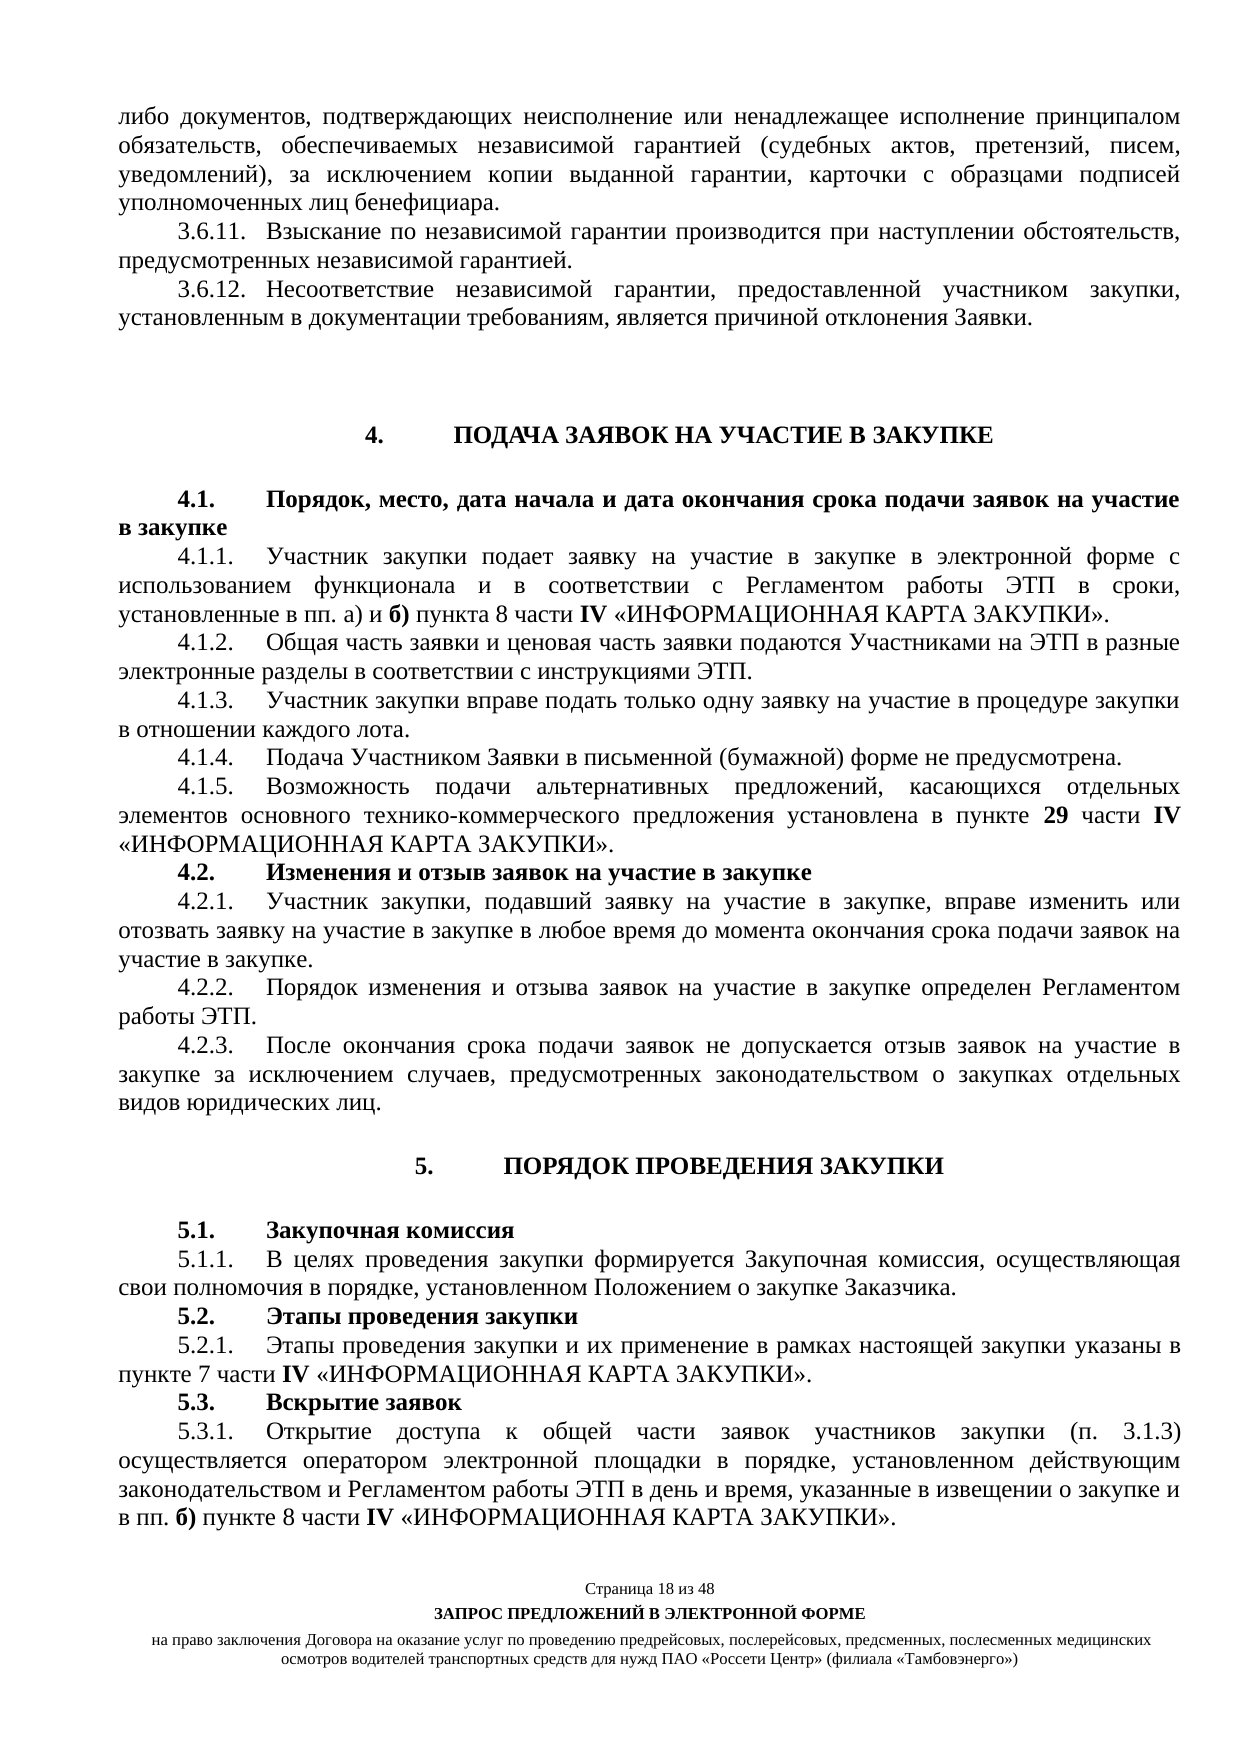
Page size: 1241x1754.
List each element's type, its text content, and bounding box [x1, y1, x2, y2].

subtitle В целях проведения закупки формируется Закупочная комиссия, осуществляющая свои полномочия в порядке, установленном Положением о закупке Заказчика. [118, 1244, 1181, 1301]
subtitle Закупочная комиссия [118, 1215, 1181, 1244]
subtitle Возможность подачи альтернативных предложений, касающихся отдельных элементов основного технико-коммерческого предложения установлена в пункте 29 части IV «ИНФОРМАЦИОННАЯ КАРТА ЗАКУПКИ». [118, 771, 1181, 857]
subtitle Изменения и отзыв заявок на участие в закупке [118, 857, 1181, 886]
subtitle Этапы проведения закупки [118, 1301, 1181, 1330]
subtitle Общая часть заявки и ценовая часть заявки подаются Участниками на ЭТП в разные электронные разделы в соответствии с инструкциями ЭТП. [118, 627, 1181, 685]
subtitle Несоответствие независимой гарантии, предоставленной участником закупки, установленным в документации требованиям, является причиной отклонения Заявки. [118, 274, 1181, 331]
subtitle Взыскание по независимой гарантии производится при наступлении обстоятельств, предусмотренных независимой гарантией. [118, 216, 1181, 274]
subtitle Порядок изменения и отзыва заявок на участие в закупке определен Регламентом работы ЭТП. [118, 972, 1181, 1030]
subtitle После окончания срока подачи заявок не допускается отзыв заявок на участие в закупке за исключением случаев, предусмотренных законодательством о закупках отдельных видов юридических лиц. [118, 1030, 1181, 1116]
subtitle Этапы проведения закупки и их применение в рамках настоящей закупки указаны в пункте 7 части IV «ИНФОРМАЦИОННАЯ КАРТА ЗАКУПКИ». [118, 1330, 1181, 1387]
subtitle Вскрытие заявок [118, 1387, 1181, 1416]
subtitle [118, 101, 1181, 216]
subtitle ПОРЯДОК ПРОВЕДЕНИЯ ЗАКУПКИ [118, 1151, 1181, 1180]
subtitle Участник закупки, подавший заявку на участие в закупке, вправе изменить или отозвать заявку на участие в закупке в любое время до момента окончания срока подачи заявок на участие в закупке. [118, 886, 1181, 972]
subtitle Порядок, место, дата начала и дата окончания срока подачи заявок на участие в закупке [118, 484, 1181, 541]
subtitle ПОДАЧА ЗАЯВОК НА УЧАСТИЕ В ЗАКУПКЕ [118, 420, 1181, 449]
subtitle Подача Участником Заявки в письменной (бумажной) форме не предусмотрена. [118, 742, 1181, 771]
subtitle Участник закупки подает заявку на участие в закупке в электронной форме с использованием функционала и в соответствии с Регламентом работы ЭТП в сроки, установленные в пп. а) и б) пункта 8 части IV «ИНФОРМАЦИОННАЯ КАРТА ЗАКУПКИ». [118, 541, 1181, 627]
subtitle Открытие доступа к общей части заявок участников закупки (п. 3.1.3) осуществляется оператором электронной площадки в порядке, установленном действующим законодательством и Регламентом работы ЭТП в день и время, указанные в извещении о закупке и в пп. б) пункте 8 части IV «ИНФОРМАЦИОННАЯ КАРТА ЗАКУПКИ». [118, 1416, 1181, 1531]
subtitle Участник закупки вправе подать только одну заявку на участие в процедуре закупки в отношении каждого лота. [118, 685, 1181, 742]
